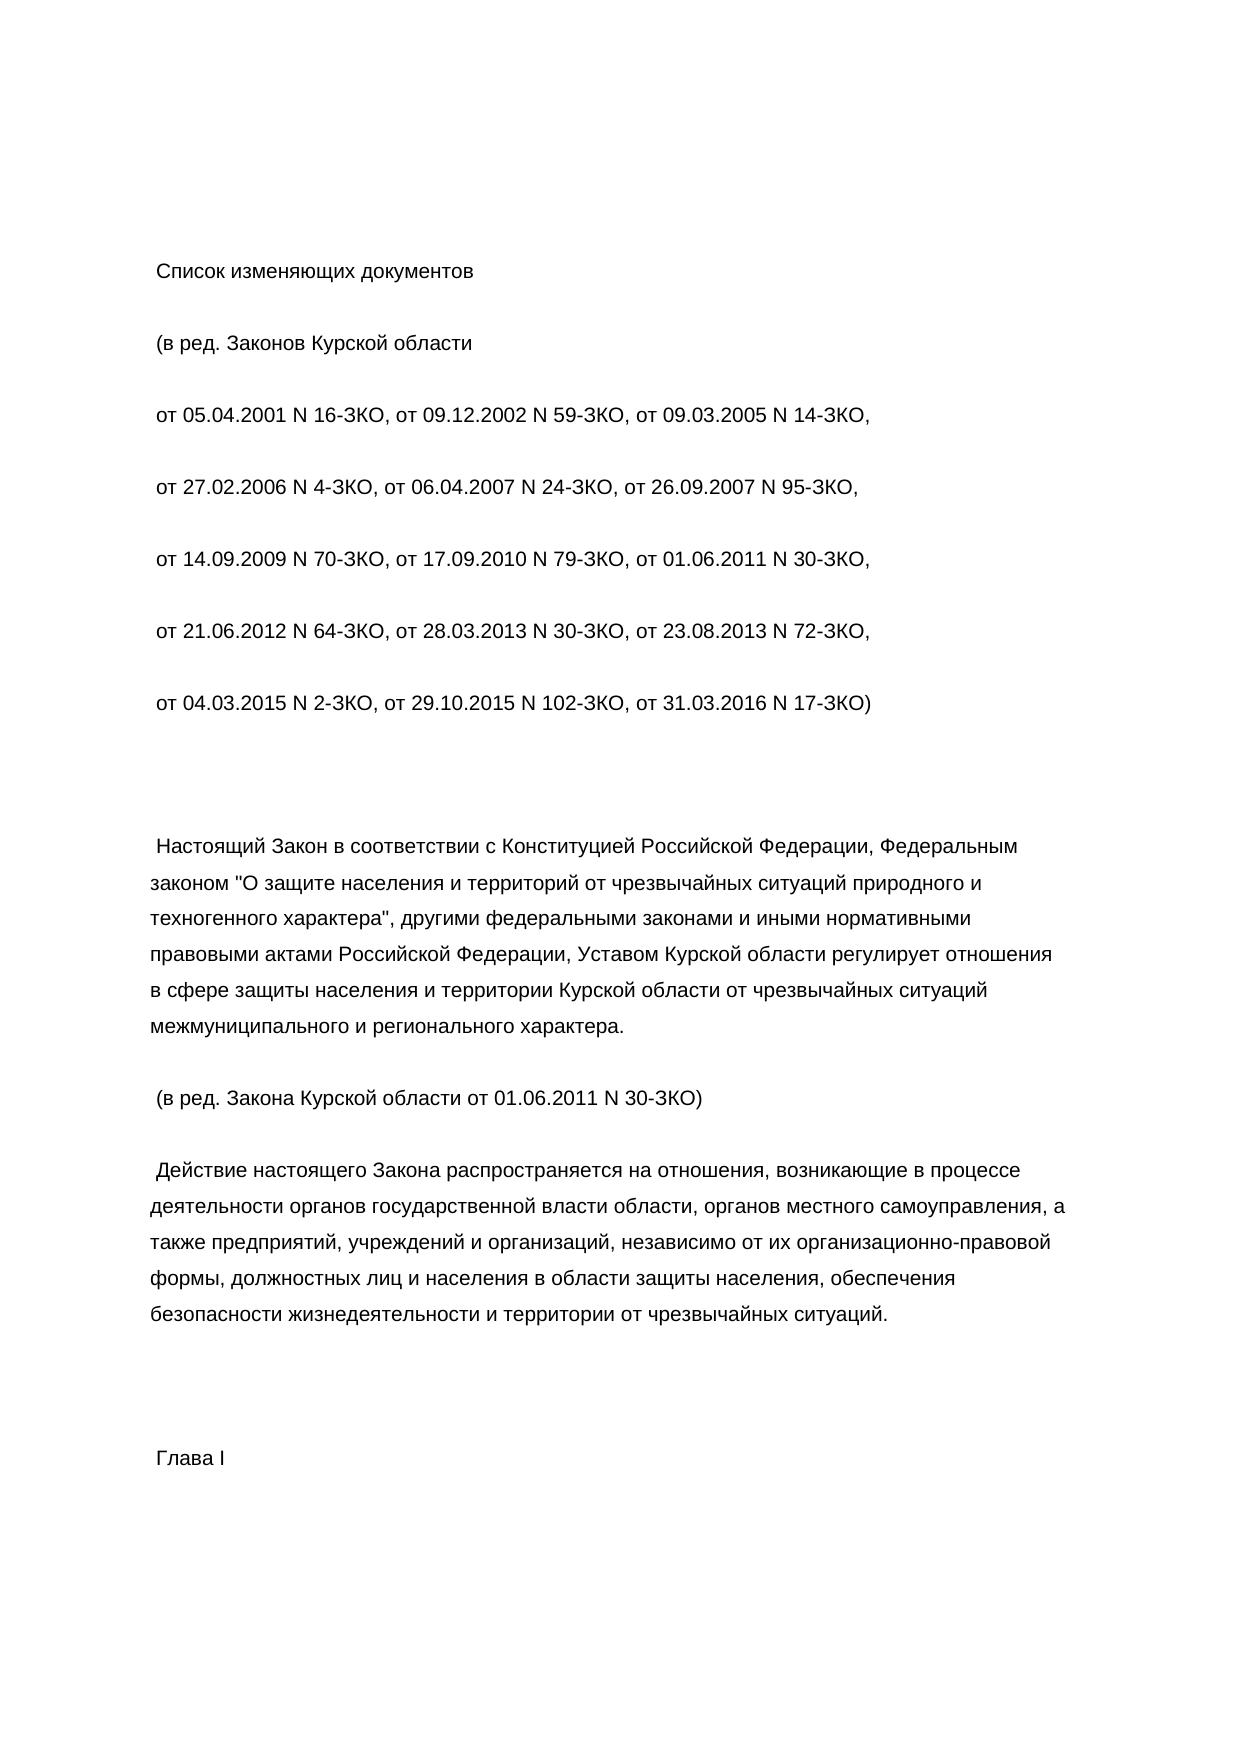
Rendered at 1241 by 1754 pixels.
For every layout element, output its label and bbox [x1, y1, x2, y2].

table_cell [140, 150, 1078, 1577]
